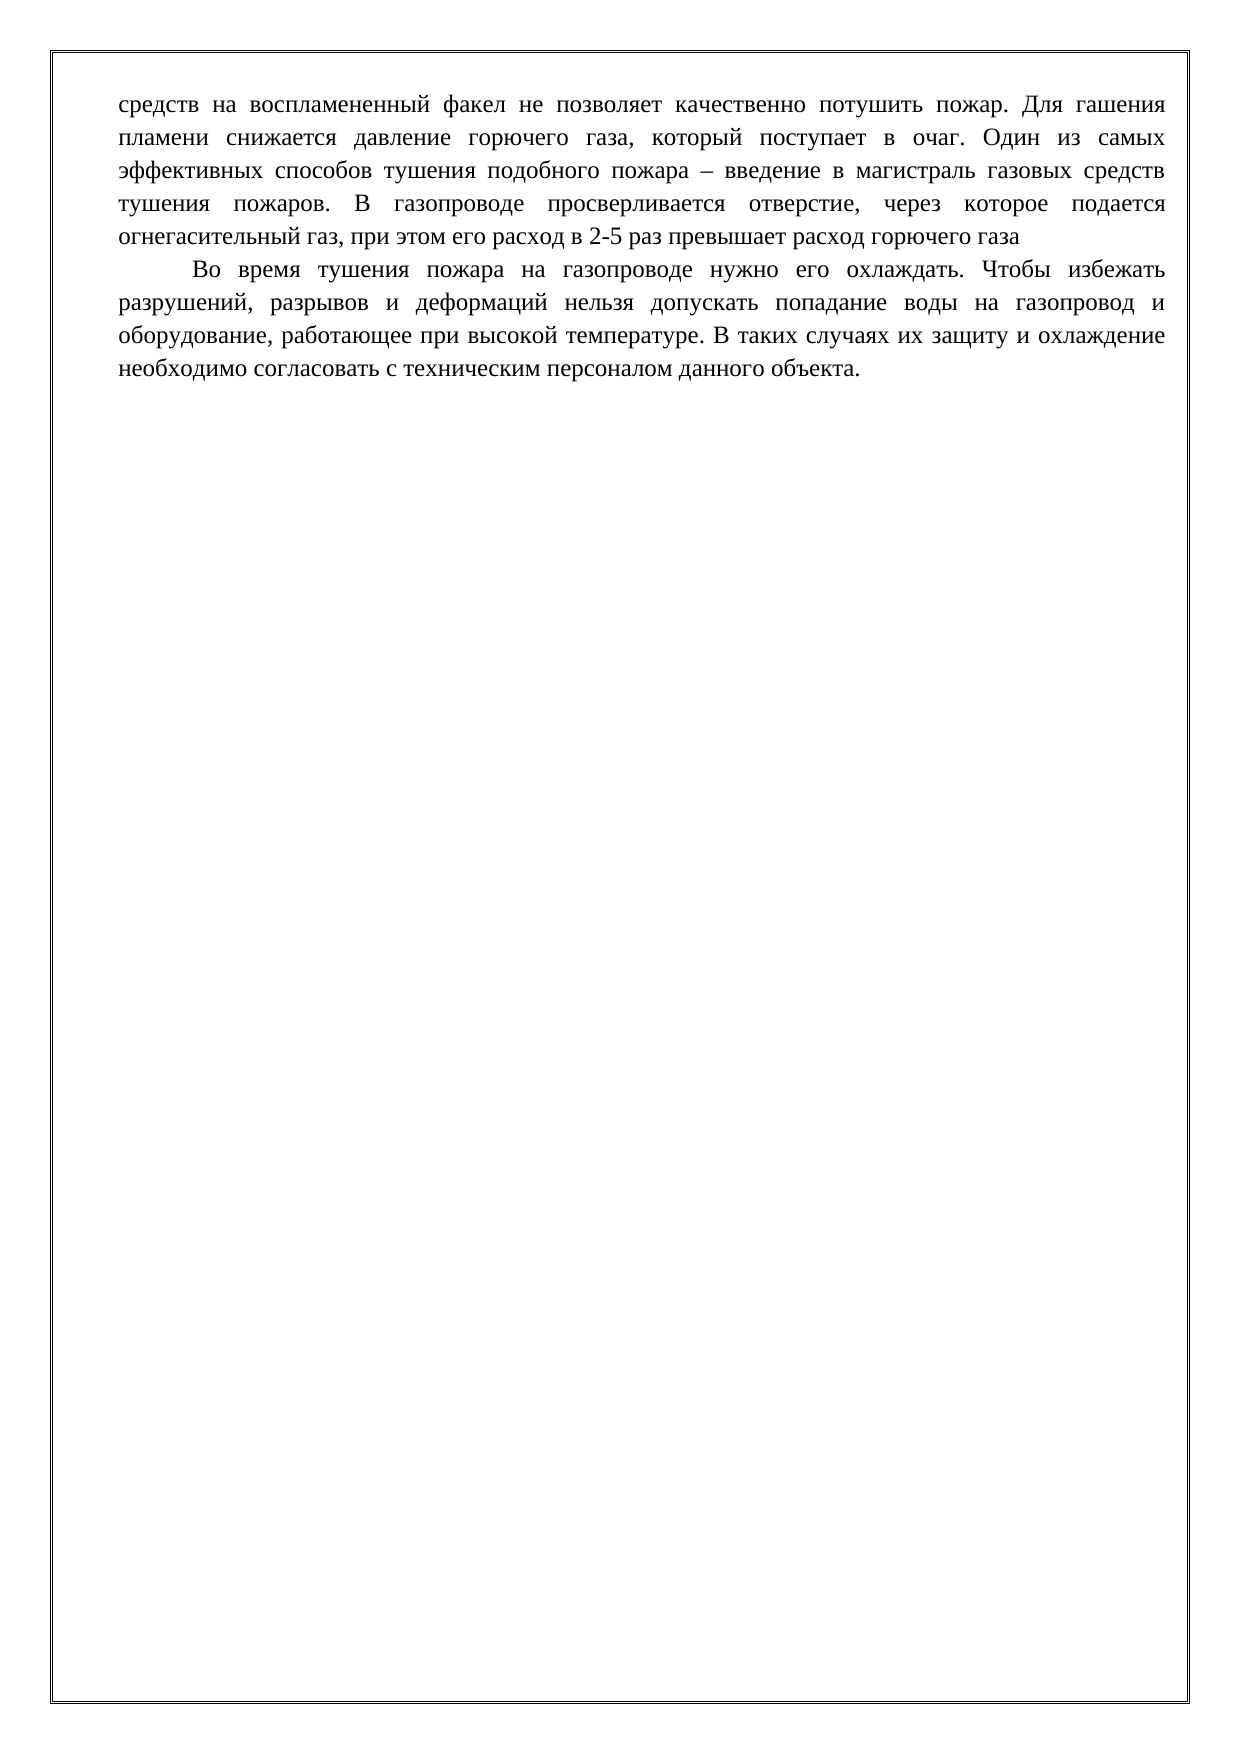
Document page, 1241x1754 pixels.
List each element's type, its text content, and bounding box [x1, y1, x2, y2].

text Во время тушения пожара на газопроводе нужно его охлаждать. Чтобы избежать разрушений, разрывов и деформаций нельзя допускать попадание воды на газопровод и оборудование, работающее при высокой температуре. В таких случаях их защиту и охлаждение необходимо согласовать с техническим персоналом данного объекта. [118, 254, 1167, 382]
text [118, 89, 1167, 249]
